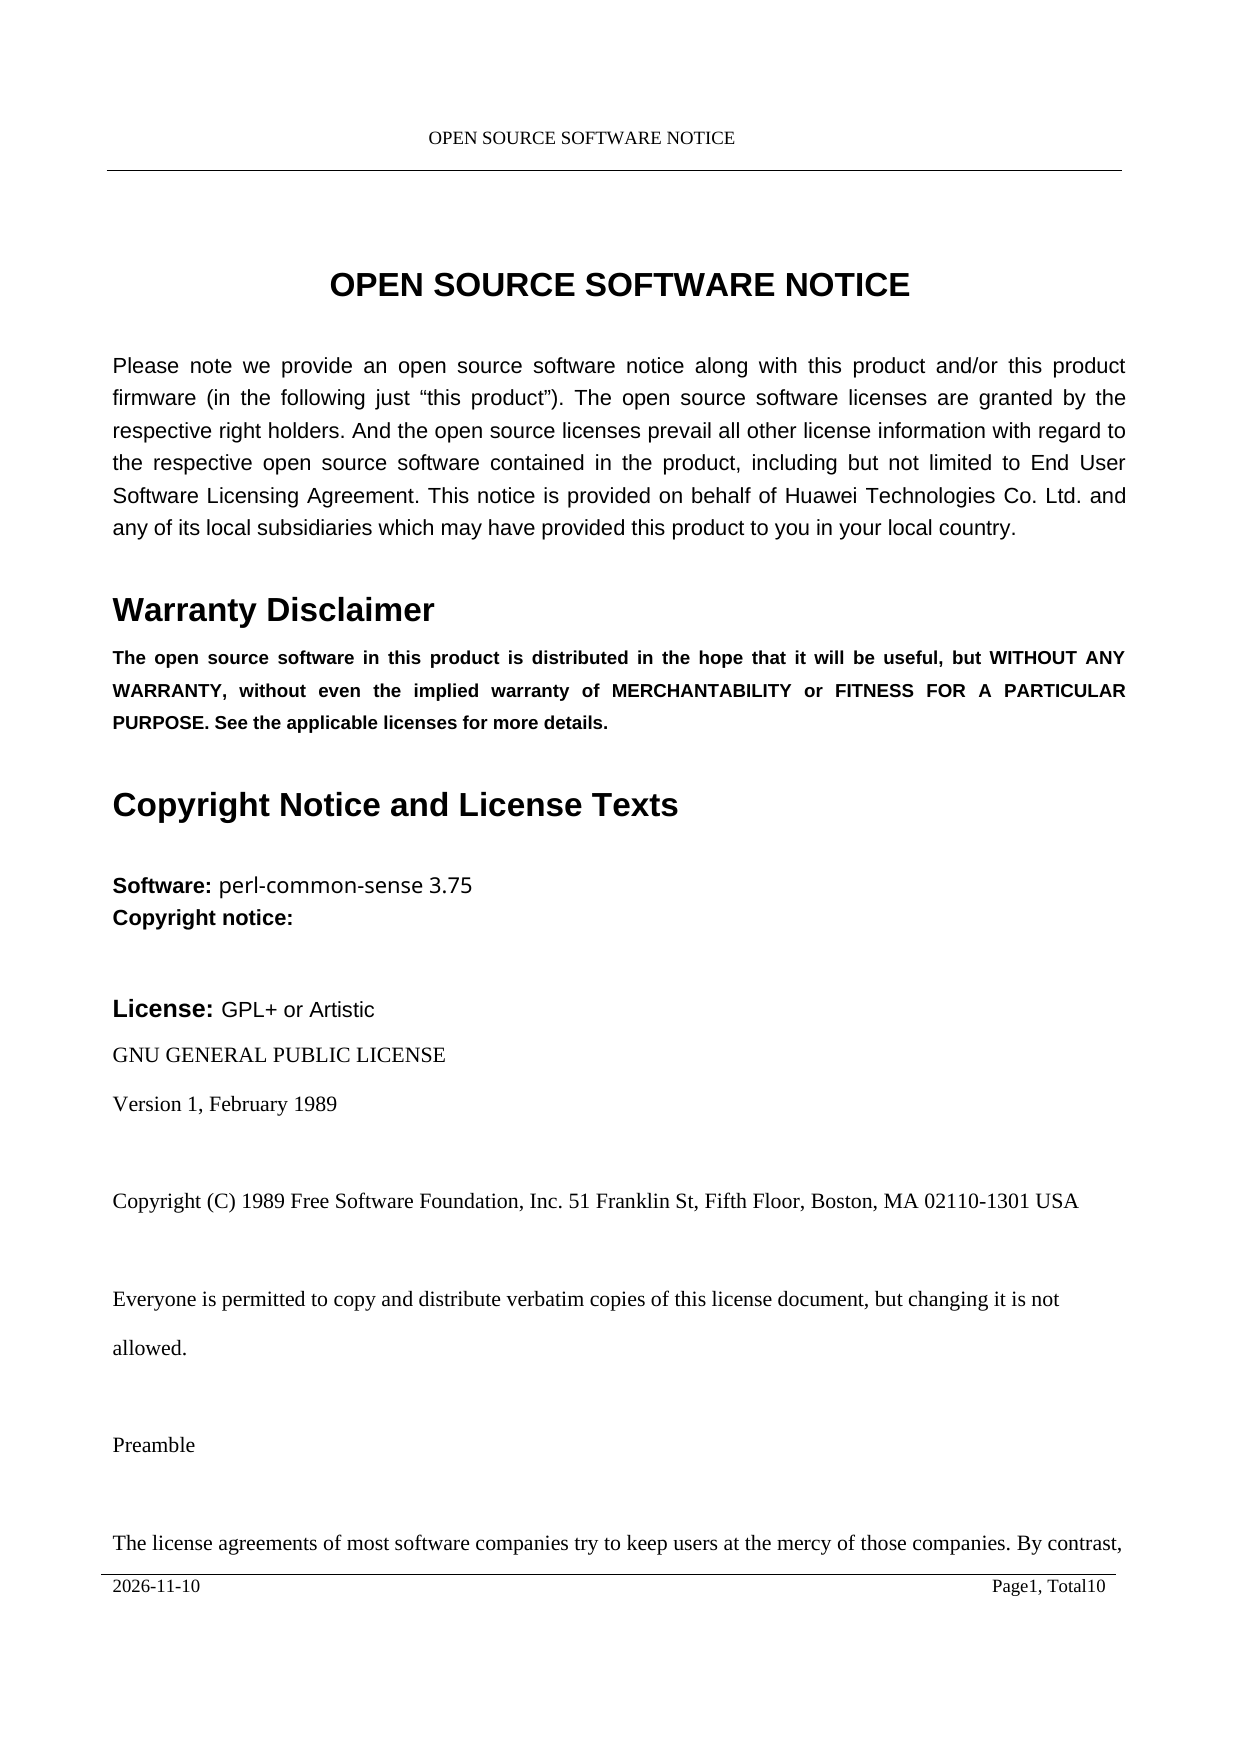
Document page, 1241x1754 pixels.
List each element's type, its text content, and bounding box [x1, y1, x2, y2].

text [112, 1038, 1128, 1558]
text The open source software in this product is distributed in the hope that it will be useful, but WITHOUT ANY WARRANTY, without even the implied warranty of MERCHANTABILITY or FITNESS FOR A PARTICULAR PURPOSE. See the applicable licenses for more details. [112, 641, 1128, 739]
text License: GPL+ or Artistic [112, 992, 1128, 1024]
text OPEN SOURCE SOFTWARE NOTICE [112, 251, 1128, 316]
text Copyright Notice and License Texts [112, 771, 1128, 836]
text Copyright notice: [112, 901, 1128, 934]
text Software: perl-common-sense 3.75 [112, 869, 1128, 901]
text Please note we provide an open source software notice along with this product and/or this product firmware (in the following just “this product”). The open source software licenses are granted by the respective right holders. And the open source licenses prevail all other license information with regard to the respective open source software contained in the product, including but not limited to End User Software Licensing Agreement. This notice is provided on behalf of Huawei Technologies Co. Ltd. and any of its local subsidiaries which may have provided this product to you in your local country. [112, 349, 1128, 544]
text Warranty Disclaimer [112, 576, 1128, 641]
